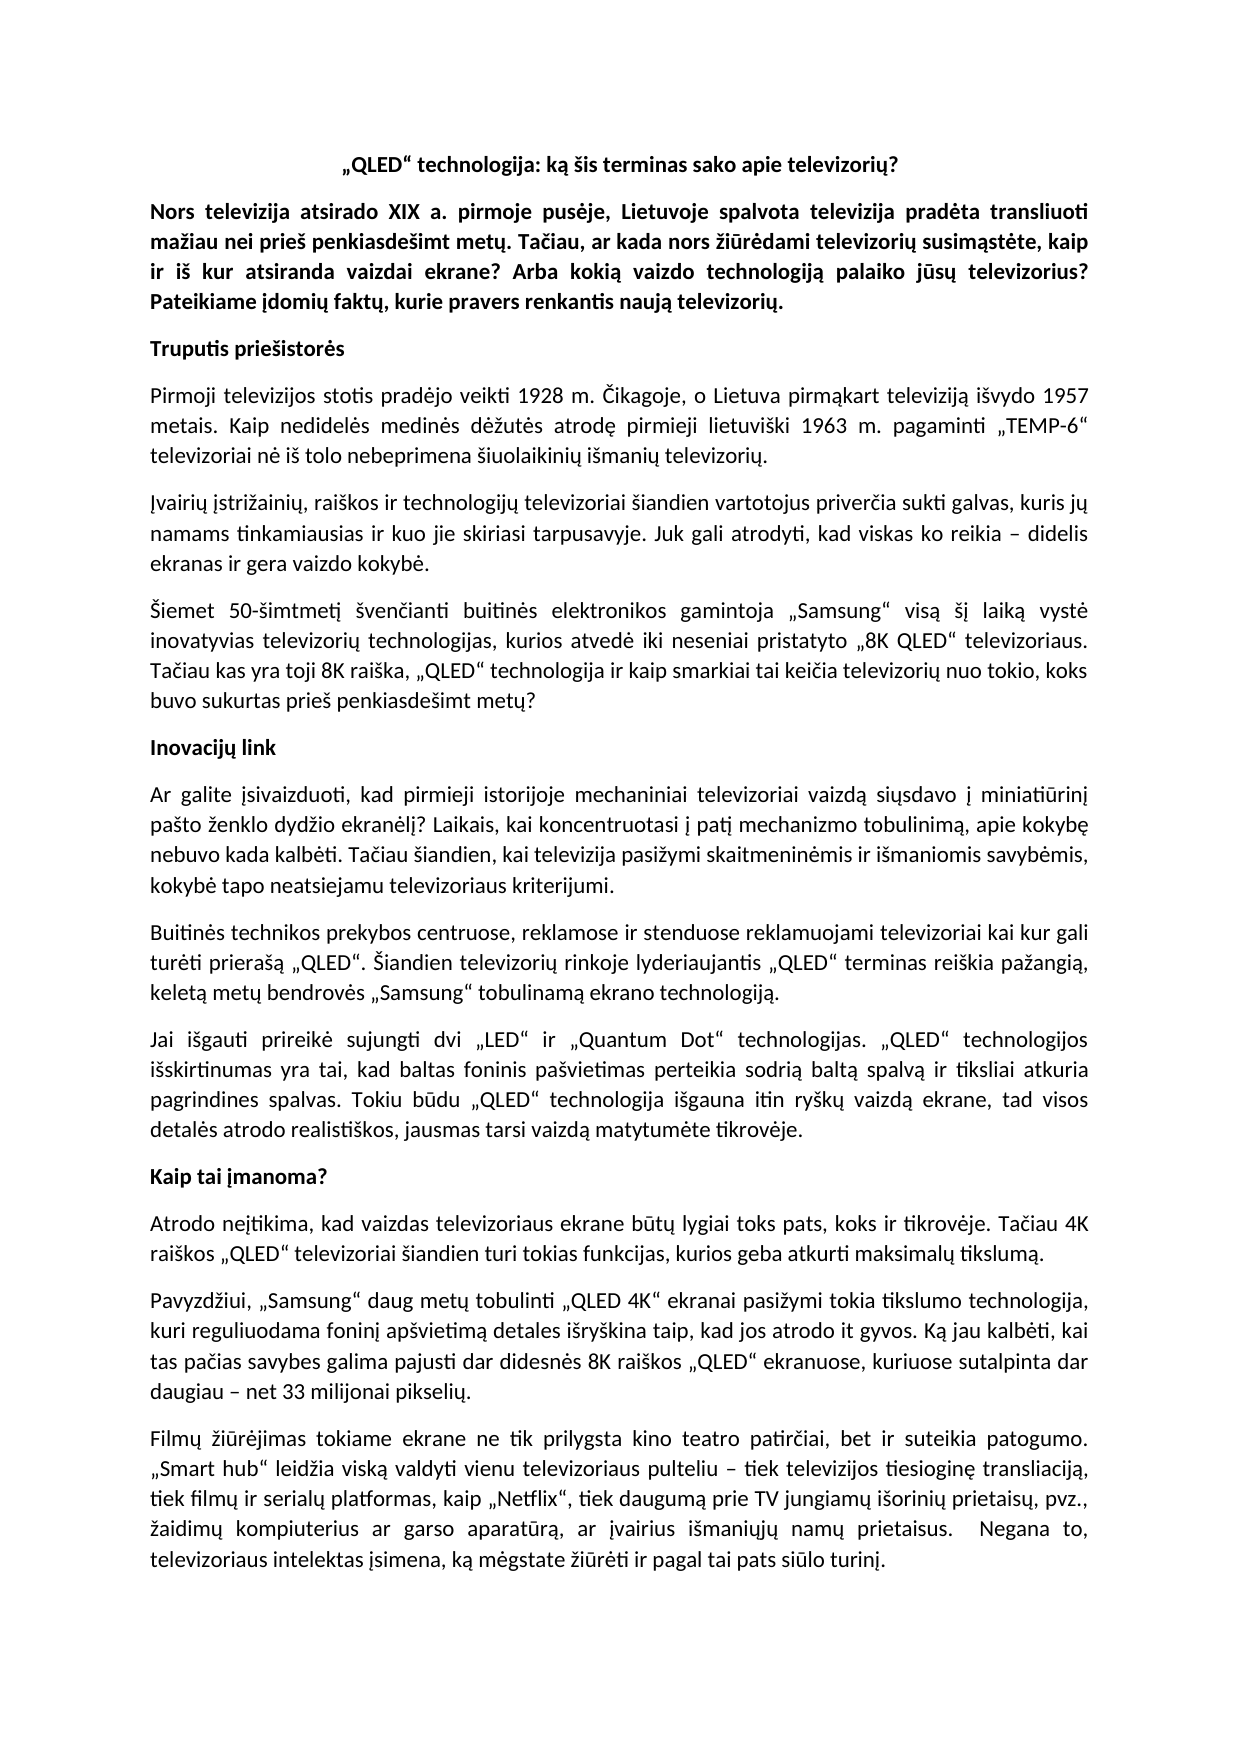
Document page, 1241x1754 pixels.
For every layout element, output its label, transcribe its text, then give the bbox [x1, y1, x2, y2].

text Jai išgauti prireikė sujungti dvi „LED“ ir „Quantum Dot“ technologijas. „QLED“ technologijos išskirtinumas yra tai, kad baltas foninis pašvietimas perteikia sodrią baltą spalvą ir tiksliai atkuria pagrindines spalvas. Tokiu būdu „QLED“ technologija išgauna itin ryškų vaizdą ekrane, tad visos detalės atrodo realistiškos, jausmas tarsi vaizdą matytumėte tikrovėje. [150, 1025, 1090, 1144]
text Pirmoji televizijos stotis pradėjo veikti 1928 m. Čikagoje, o Lietuva pirmąkart televiziją išvydo 1957 metais. Kaip nedidelės medinės dėžutės atrodę pirmieji lietuviški 1963 m. pagaminti „TEMP-6“ televizoriai nė iš tolo nebeprimena šiuolaikinių išmanių televizorių. [150, 381, 1090, 470]
text Nors televizija atsirado XIX a. pirmoje pusėje, Lietuvoje spalvota televizija pradėta transliuoti mažiau nei prieš penkiasdešimt metų. Tačiau, ar kada nors žiūrėdami televizorių susimąstėte, kaip ir iš kur atsiranda vaizdai ekrane? Arba kokią vaizdo technologiją palaiko jūsų televizorius? Pateikiame įdomių faktų, kurie pravers renkantis naują televizorių. [150, 197, 1090, 316]
text Šiemet 50-šimtmetį švenčianti buitinės elektronikos gamintoja „Samsung“ visą šį laiką vystė inovatyvias televizorių technologijas, kurios atvedė iki neseniai pristatyto „8K QLED“ televizoriaus. Tačiau kas yra toji 8K raiška, „QLED“ technologija ir kaip smarkiai tai keičia televizorių nuo tokio, koks buvo sukurtas prieš penkiasdešimt metų? [150, 596, 1090, 714]
text Kaip tai įmanoma? [150, 1162, 1090, 1191]
text Ar galite įsivaizduoti, kad pirmieji istorijoje mechaniniai televizoriai vaizdą siųsdavo į miniatiūrinį pašto ženklo dydžio ekranėlį? Laikais, kai koncentruotasi į patį mechanizmo tobulinimą, apie kokybę nebuvo kada kalbėti. Tačiau šiandien, kai televizija pasižymi skaitmeninėmis ir išmaniomis savybėmis, kokybė tapo neatsiejamu televizoriaus kriterijumi. [150, 780, 1090, 899]
text „QLED“ technologija: ką šis terminas sako apie televizorių? [150, 150, 1090, 178]
text Buitinės technikos prekybos centruose, reklamose ir stenduose reklamuojami televizoriai kai kur gali turėti prierašą „QLED“. Šiandien televizorių rinkoje lyderiaujantis „QLED“ terminas reiškia pažangią, keletą metų bendrovės „Samsung“ tobulinamą ekrano technologiją. [150, 918, 1090, 1006]
text Įvairių įstrižainių, raiškos ir technologijų televizoriai šiandien vartotojus priverčia sukti galvas, kuris jų namams tinkamiausias ir kuo jie skiriasi tarpusavyje. Juk gali atrodyti, kad viskas ko reikia – didelis ekranas ir gera vaizdo kokybė. [150, 488, 1090, 577]
text Inovacijų link [150, 733, 1090, 761]
text Filmų žiūrėjimas tokiame ekrane ne tik prilygsta kino teatro patirčiai, bet ir suteikia patogumo. „Smart hub“ leidžia viską valdyti vienu televizoriaus pulteliu – tiek televizijos tiesioginę transliaciją, tiek filmų ir serialų platformas, kaip „Netflix“, tiek daugumą prie TV jungiamų išorinių prietaisų, pvz., žaidimų kompiuterius ar garso aparatūrą, ar įvairius išmaniųjų namų prietaisus. Negana to, televizoriaus intelektas įsimena, ką mėgstate žiūrėti ir pagal tai pats siūlo turinį. [150, 1424, 1090, 1573]
text Atrodo neįtikima, kad vaizdas televizoriaus ekrane būtų lygiai toks pats, koks ir tikrovėje. Tačiau 4K raiškos „QLED“ televizoriai šiandien turi tokias funkcijas, kurios geba atkurti maksimalų tikslumą. [150, 1209, 1090, 1268]
text Truputis priešistorės [150, 334, 1090, 362]
text Pavyzdžiui, „Samsung“ daug metų tobulinti „QLED 4K“ ekranai pasižymi tokia tikslumo technologija, kuri reguliuodama foninį apšvietimą detales išryškina taip, kad jos atrodo it gyvos. Ką jau kalbėti, kai tas pačias savybes galima pajusti dar didesnės 8K raiškos „QLED“ ekranuose, kuriuose sutalpinta dar daugiau – net 33 milijonai pikselių. [150, 1286, 1090, 1405]
